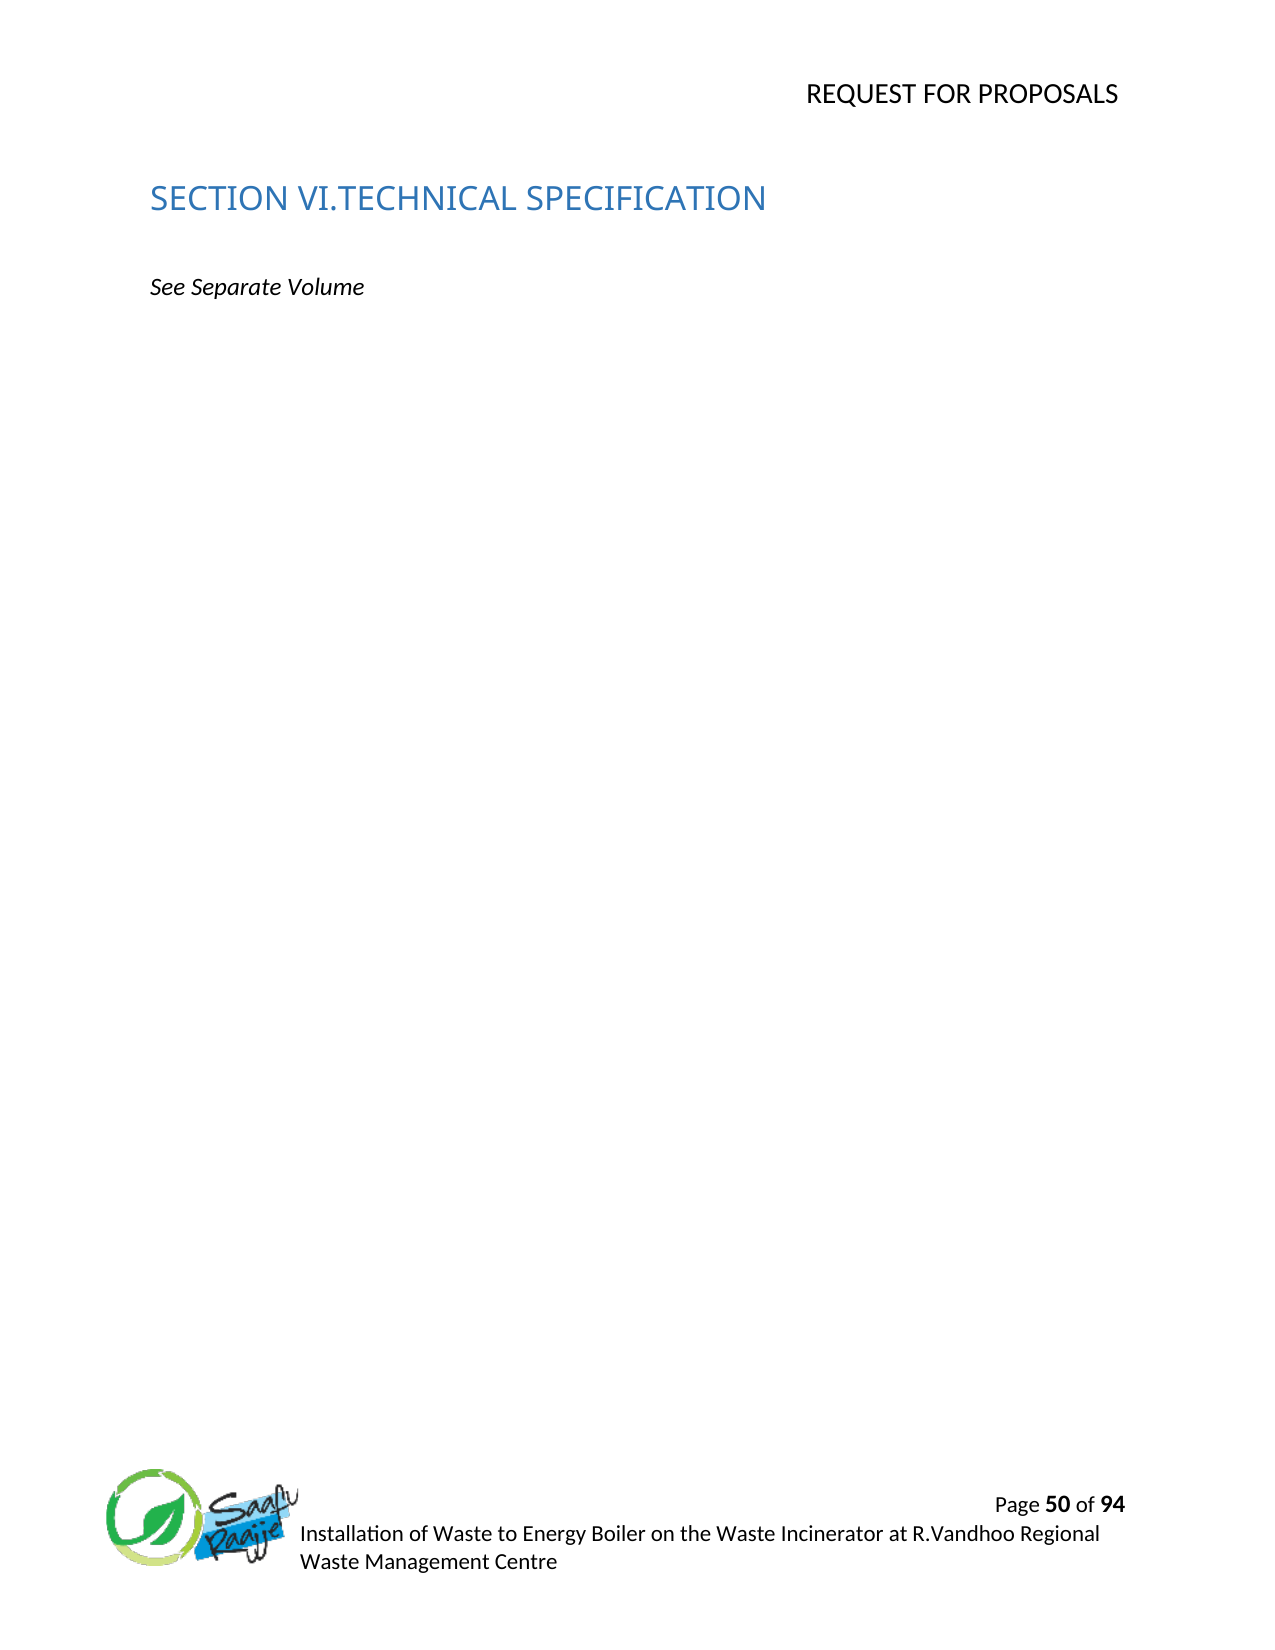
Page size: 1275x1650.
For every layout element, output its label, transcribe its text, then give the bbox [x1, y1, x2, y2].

text See Separate Volume [150, 271, 1125, 301]
subtitle SECTION VI.TECHNICAL SPECIFICATION [150, 175, 1125, 220]
picture [106, 1469, 299, 1566]
